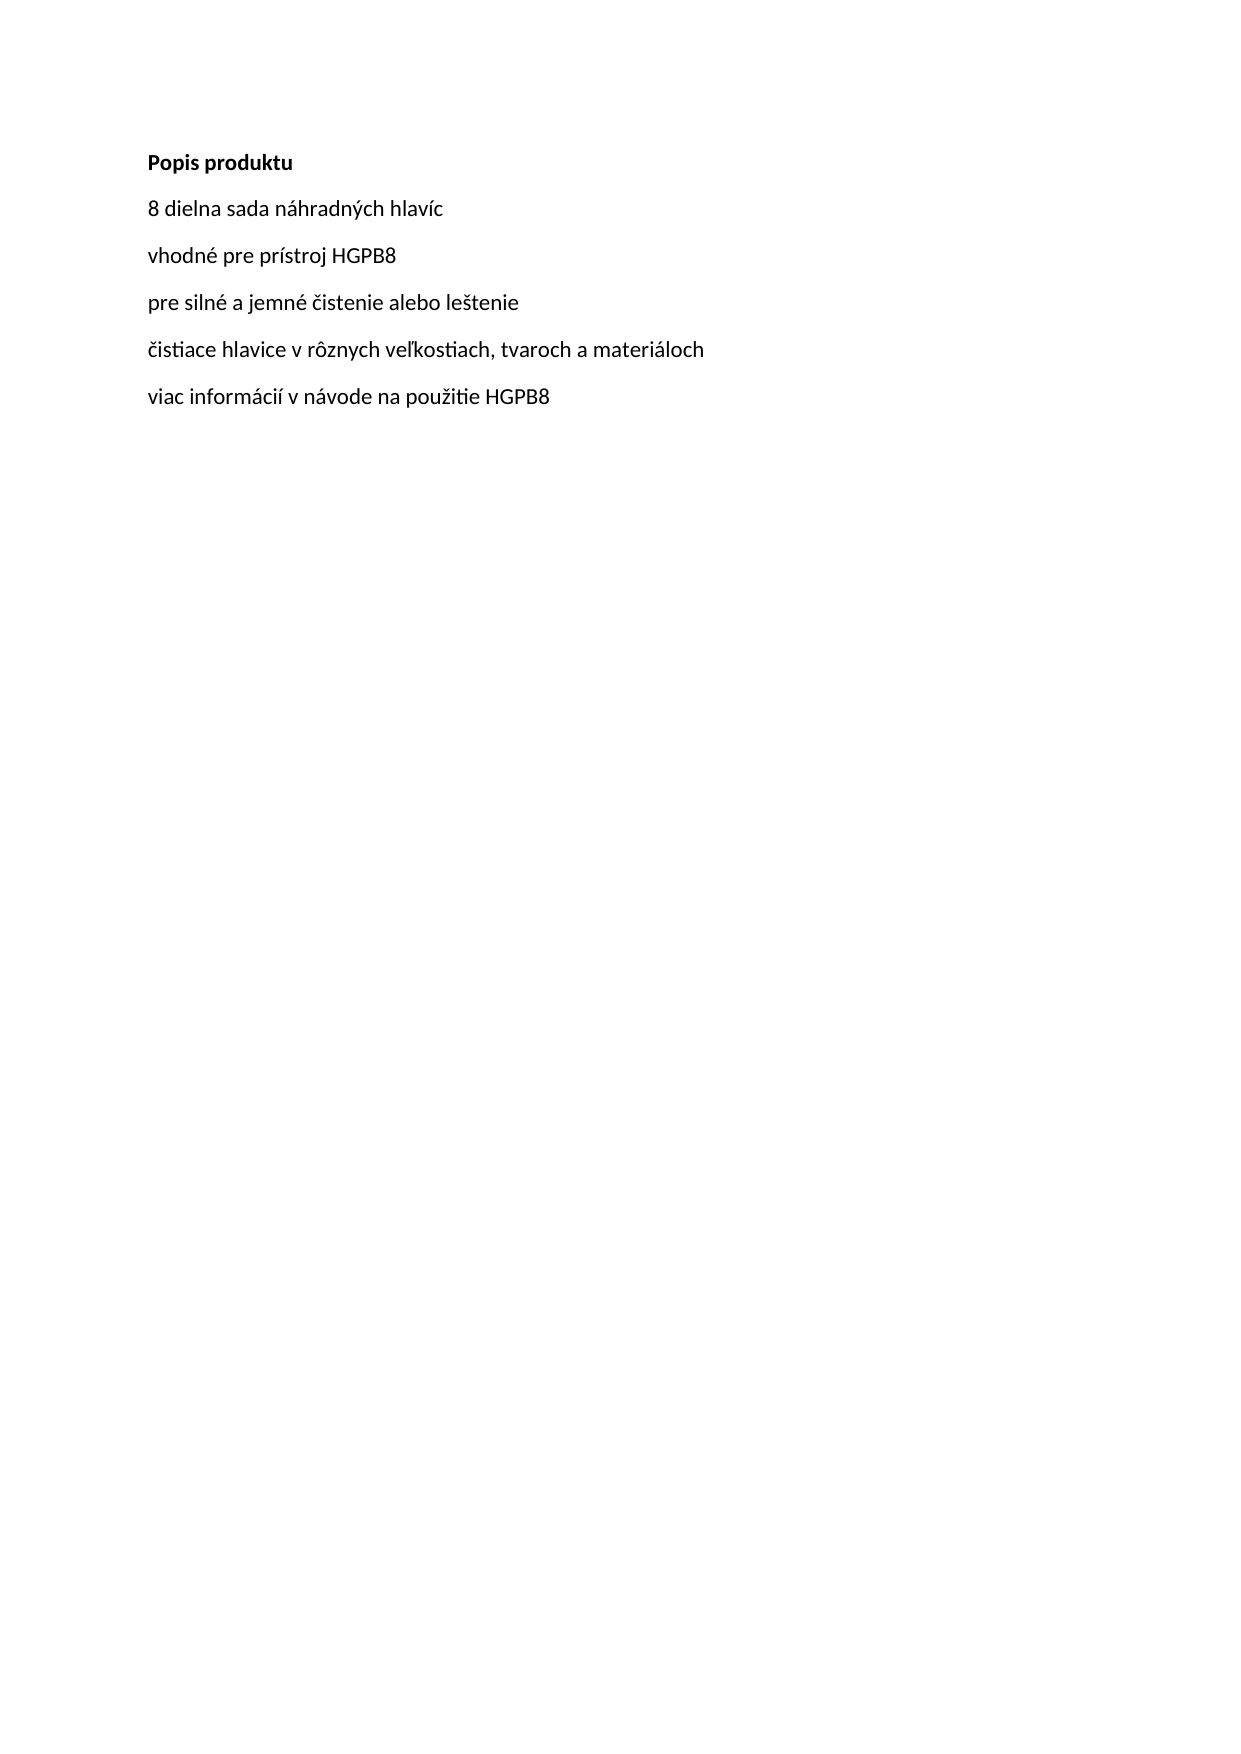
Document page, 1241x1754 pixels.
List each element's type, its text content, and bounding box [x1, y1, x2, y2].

text 8 dielna sada náhradných hlavíc [148, 194, 1093, 222]
text čistiace hlavice v rôznych veľkostiach, tvaroch a materiáloch [148, 335, 1093, 363]
text vhodné pre prístroj HGPB8 [148, 241, 1093, 269]
text viac informácií v návode na použitie HGPB8 [148, 382, 1093, 410]
text pre silné a jemné čistenie alebo leštenie [148, 288, 1093, 316]
text Popis produktu [148, 148, 1093, 176]
